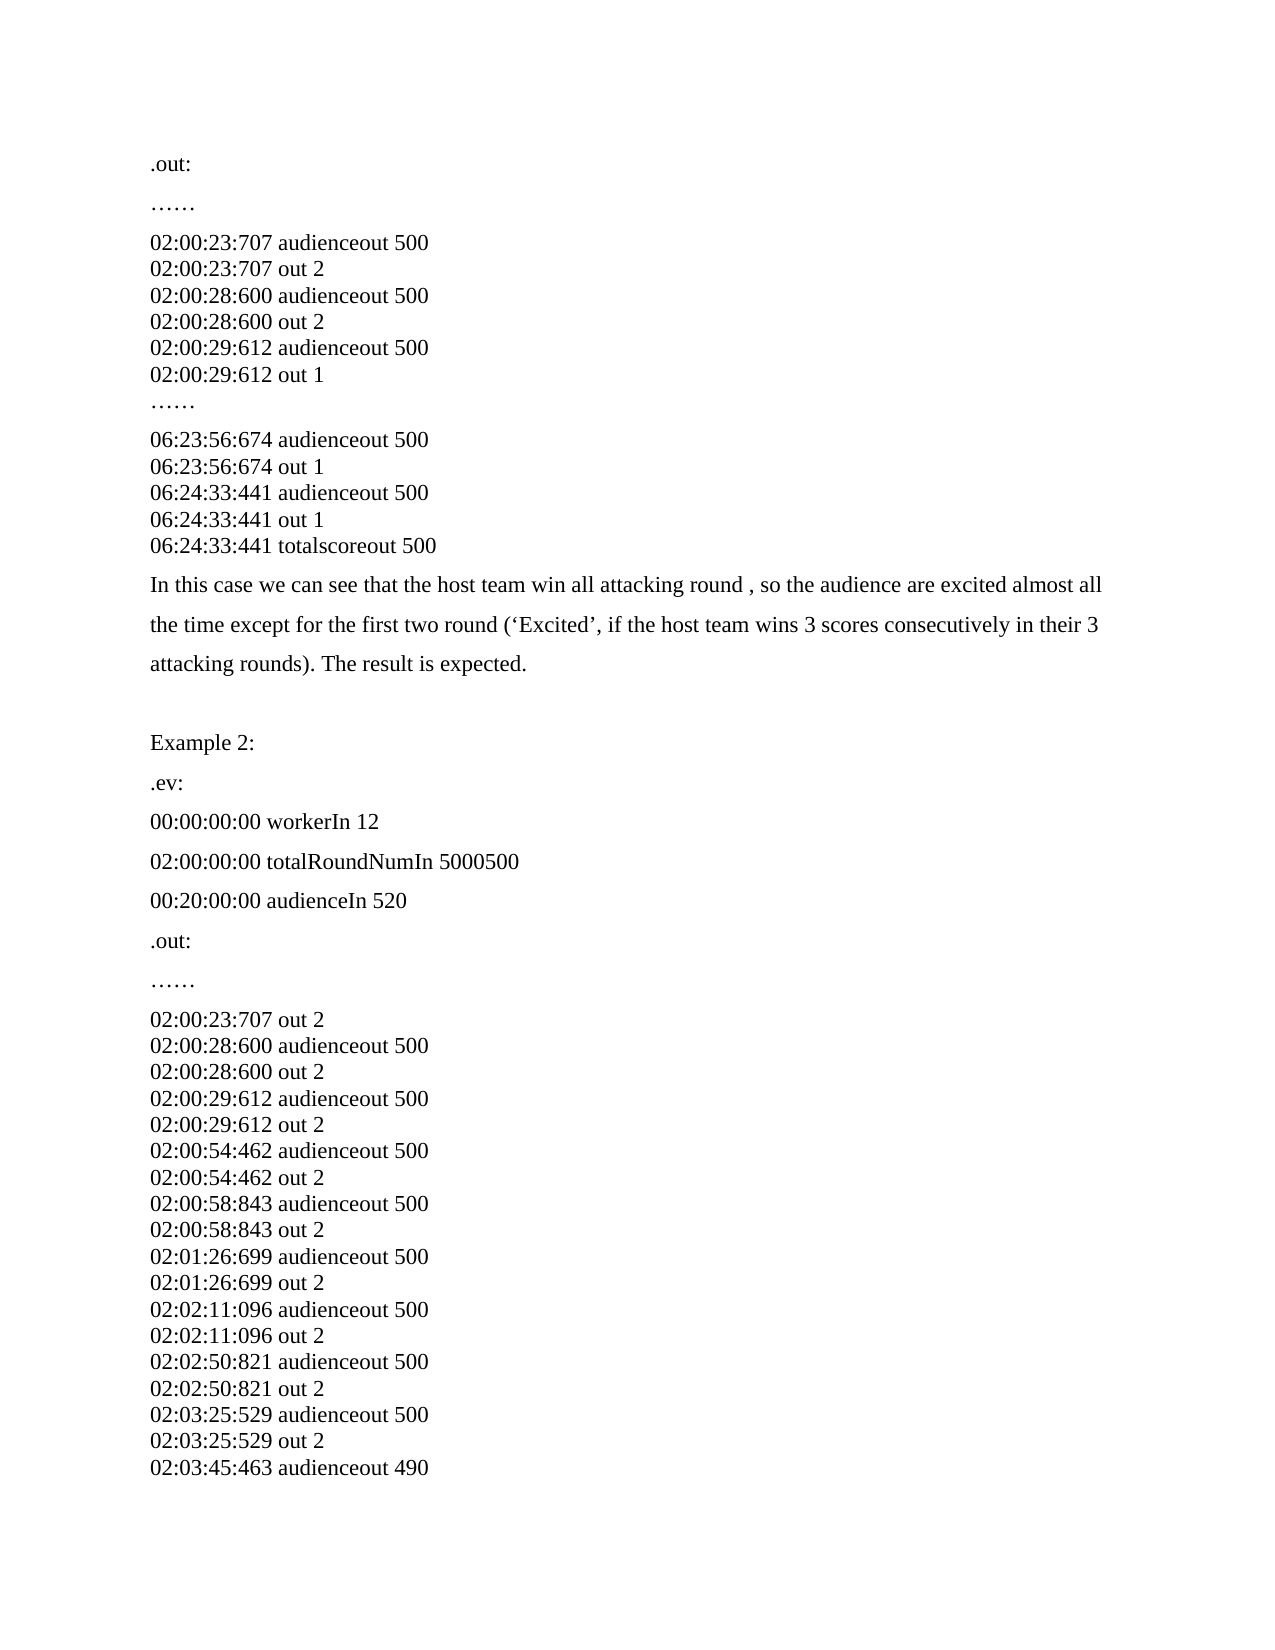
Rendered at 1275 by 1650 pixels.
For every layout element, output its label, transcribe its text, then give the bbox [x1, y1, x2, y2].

text 02:00:58:843 out 2 [150, 1217, 1125, 1243]
text 00:20:00:00 audienceIn 520 [150, 887, 1125, 914]
text 02:01:26:699 audienceout 500 [150, 1243, 1125, 1269]
text 02:02:11:096 audienceout 500 [150, 1296, 1125, 1322]
text 06:23:56:674 audienceout 500 [150, 427, 1125, 453]
text 02:00:23:707 out 2 [150, 255, 1125, 282]
text 06:23:56:674 out 1 [150, 453, 1125, 479]
text 00:00:00:00 workerIn 12 [150, 808, 1125, 835]
text 02:00:00:00 totalRoundNumIn 5000500 [150, 848, 1125, 874]
text .ev: [150, 769, 1125, 795]
text …… [150, 387, 1125, 413]
text 02:02:50:821 audienceout 500 [150, 1348, 1125, 1375]
text 06:24:33:441 totalscoreout 500 [150, 532, 1125, 558]
text .out: [150, 150, 1125, 176]
text 02:00:28:600 out 2 [150, 1058, 1125, 1085]
text 06:24:33:441 audienceout 500 [150, 479, 1125, 506]
text 02:00:29:612 audienceout 500 [150, 1085, 1125, 1111]
text 02:00:54:462 out 2 [150, 1164, 1125, 1190]
text 06:24:33:441 out 1 [150, 506, 1125, 532]
text …… [150, 189, 1125, 216]
text …… [150, 966, 1125, 993]
text 02:03:45:463 audienceout 490 [150, 1454, 1125, 1480]
text 02:00:28:600 out 2 [150, 308, 1125, 334]
text 02:00:29:612 out 2 [150, 1111, 1125, 1137]
text 02:00:23:707 out 2 [150, 1006, 1125, 1032]
text 02:03:25:529 out 2 [150, 1427, 1125, 1454]
text 02:00:28:600 audienceout 500 [150, 1032, 1125, 1058]
text 02:02:50:821 out 2 [150, 1375, 1125, 1401]
text .out: [150, 927, 1125, 953]
text Example 2: [150, 729, 1125, 756]
text In this case we can see that the host team win all attacking round , so the audience are excited almost all the time except for the first two round (‘Excited’, if the host team wins 3 scores consecutively in their 3 attacking rounds). The result is expected. [150, 571, 1125, 677]
text 02:03:25:529 audienceout 500 [150, 1401, 1125, 1427]
text 02:00:58:843 audienceout 500 [150, 1190, 1125, 1217]
text 02:00:23:707 audienceout 500 [150, 229, 1125, 255]
text 02:00:54:462 audienceout 500 [150, 1137, 1125, 1164]
text 02:00:29:612 audienceout 500 [150, 334, 1125, 361]
text 02:02:11:096 out 2 [150, 1322, 1125, 1348]
text 02:00:29:612 out 1 [150, 361, 1125, 387]
text 02:00:28:600 audienceout 500 [150, 282, 1125, 308]
text 02:01:26:699 out 2 [150, 1269, 1125, 1296]
